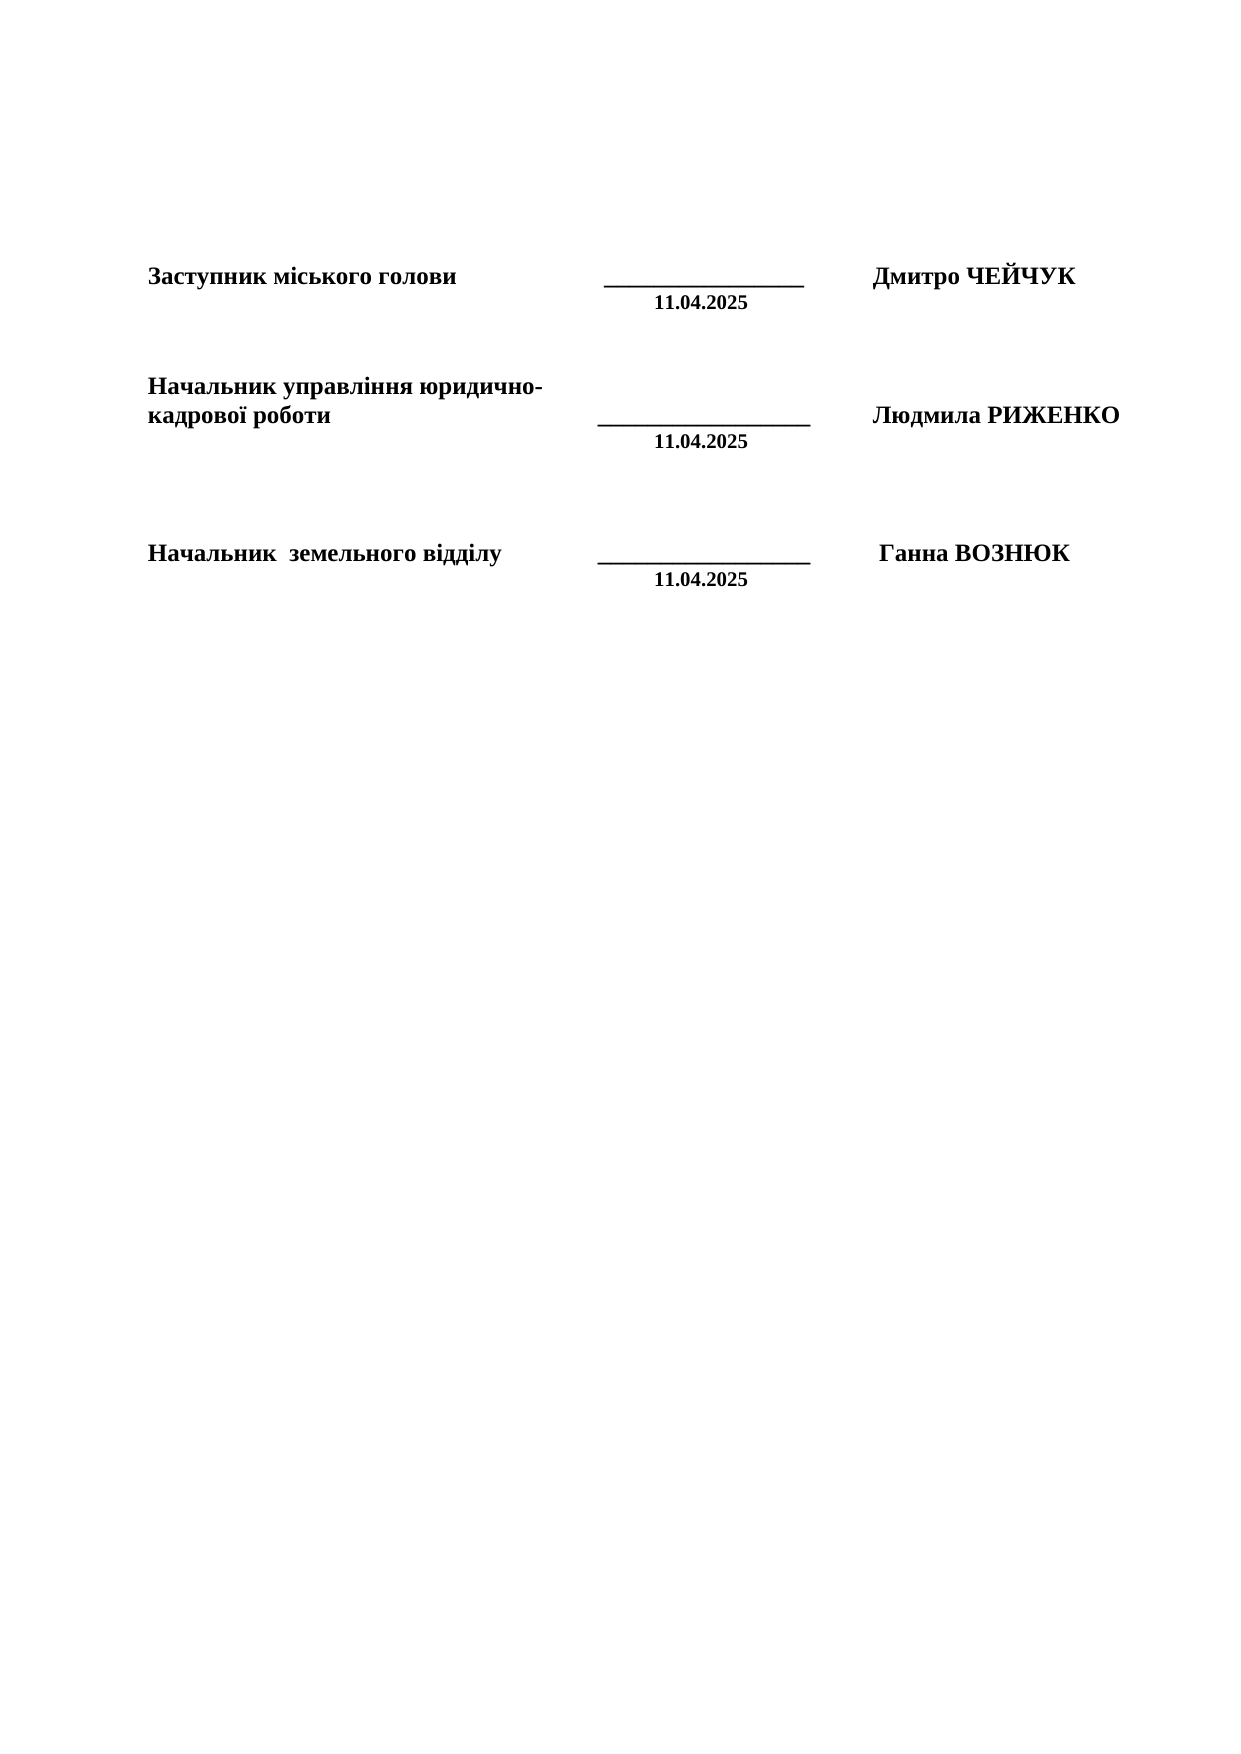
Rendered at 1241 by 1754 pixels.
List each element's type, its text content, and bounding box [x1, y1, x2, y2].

text Начальник управління юридично- [148, 343, 1152, 400]
text 11.04.2025 [148, 429, 1152, 538]
text 11.04.2025 [148, 290, 1152, 314]
text 11.04.2025 [148, 567, 1152, 591]
text Заступник міського голови ________________ Дмитро ЧЕЙЧУК [148, 261, 1152, 290]
text кадрової роботи _________________ Людмила РИЖЕНКО [148, 400, 1152, 429]
text Начальник земельного відділу _________________ Ганна ВОЗНЮК [148, 538, 1152, 567]
